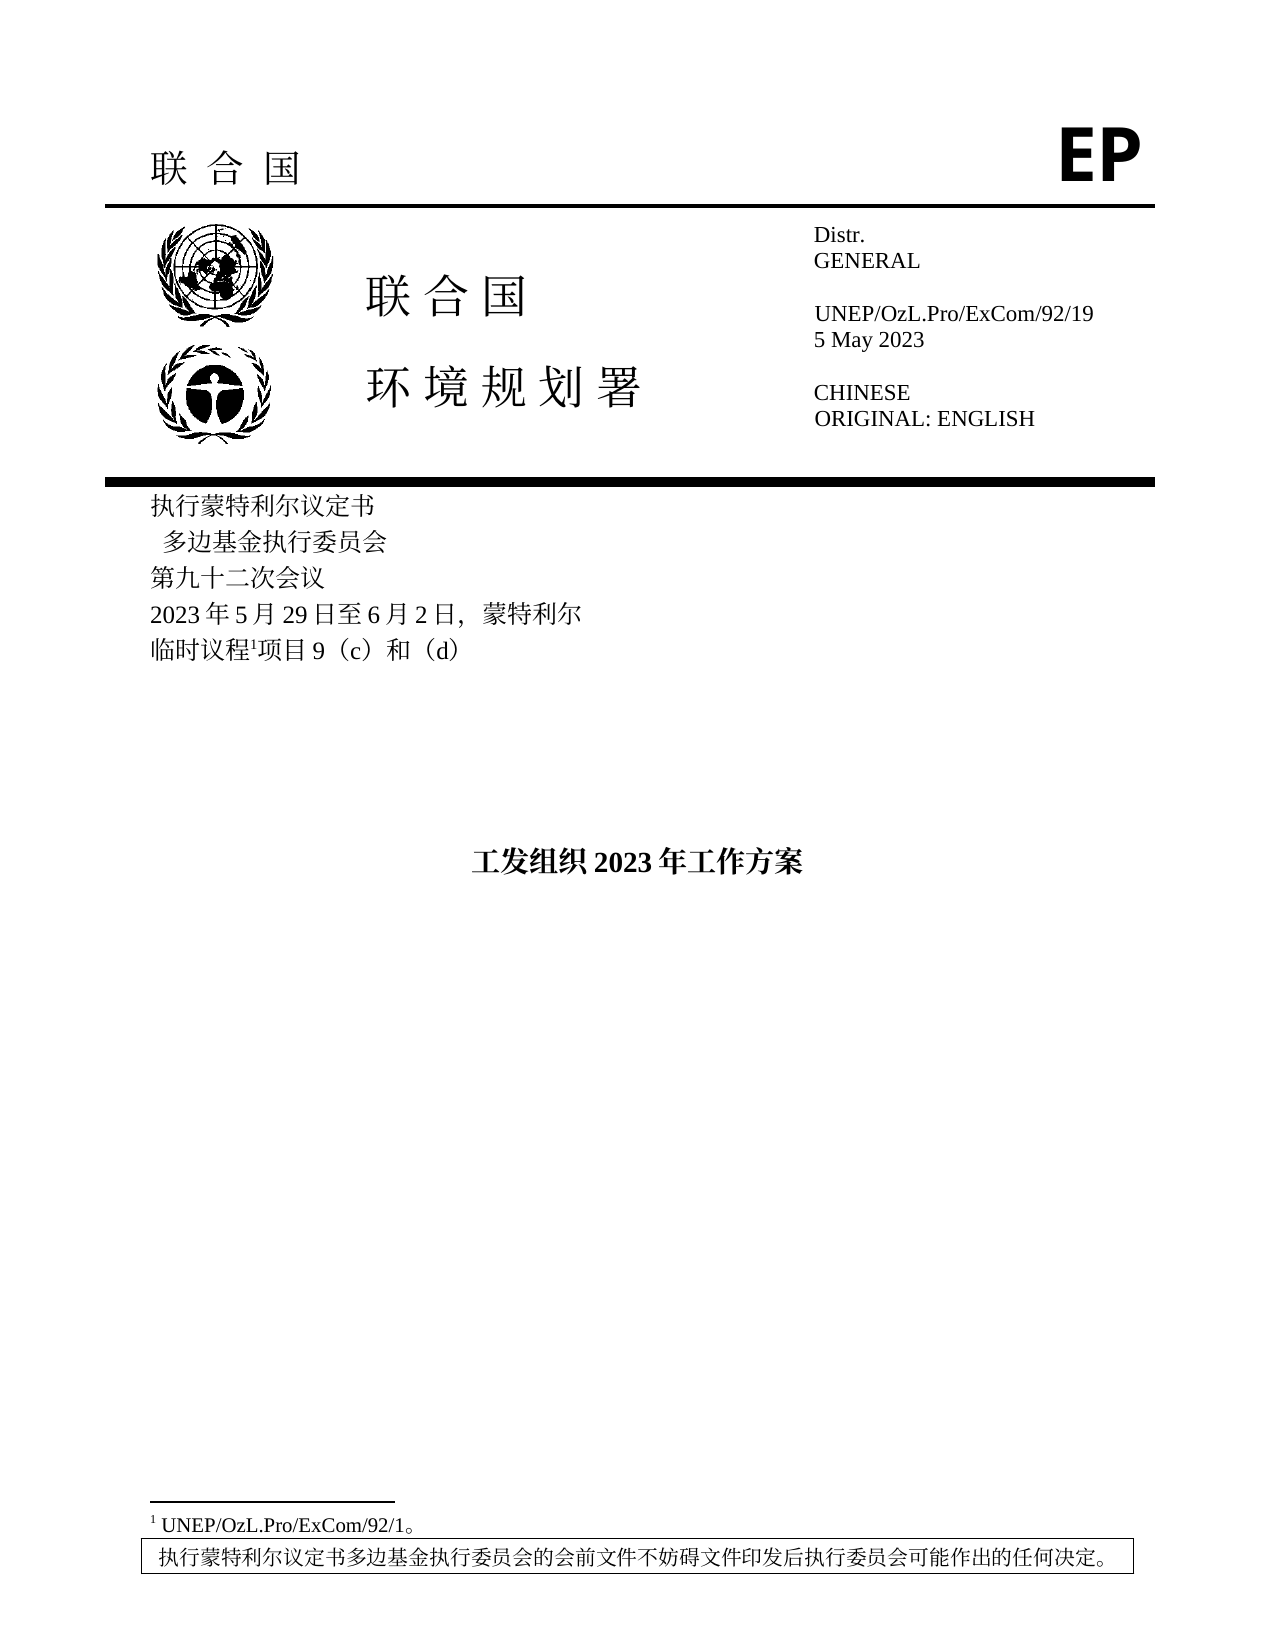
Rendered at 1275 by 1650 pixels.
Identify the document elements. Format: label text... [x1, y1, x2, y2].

table_header 联 合 国 [105, 101, 707, 203]
table_cell [105, 208, 321, 477]
text 至，蒙特利尔 [150, 594, 1125, 630]
text 执行蒙特利尔议定书 多边基金执行委员会 第九十二次会议 [150, 487, 1125, 594]
text 临时议程项目9（c）和（d） [150, 630, 1125, 666]
list 工发组织2023年工作方案 [150, 839, 1125, 881]
table_header EP [708, 101, 1155, 203]
picture [153, 220, 274, 329]
picture [153, 341, 274, 448]
table_cell 联 合 国 环 境 规 划 署 [321, 208, 769, 477]
table_cell Distr. GENERAL UNEP/OzL.Pro/ExCom/92/19 5 May 2023 CHINESE ORIGINAL: ENGLISH [769, 208, 1155, 477]
